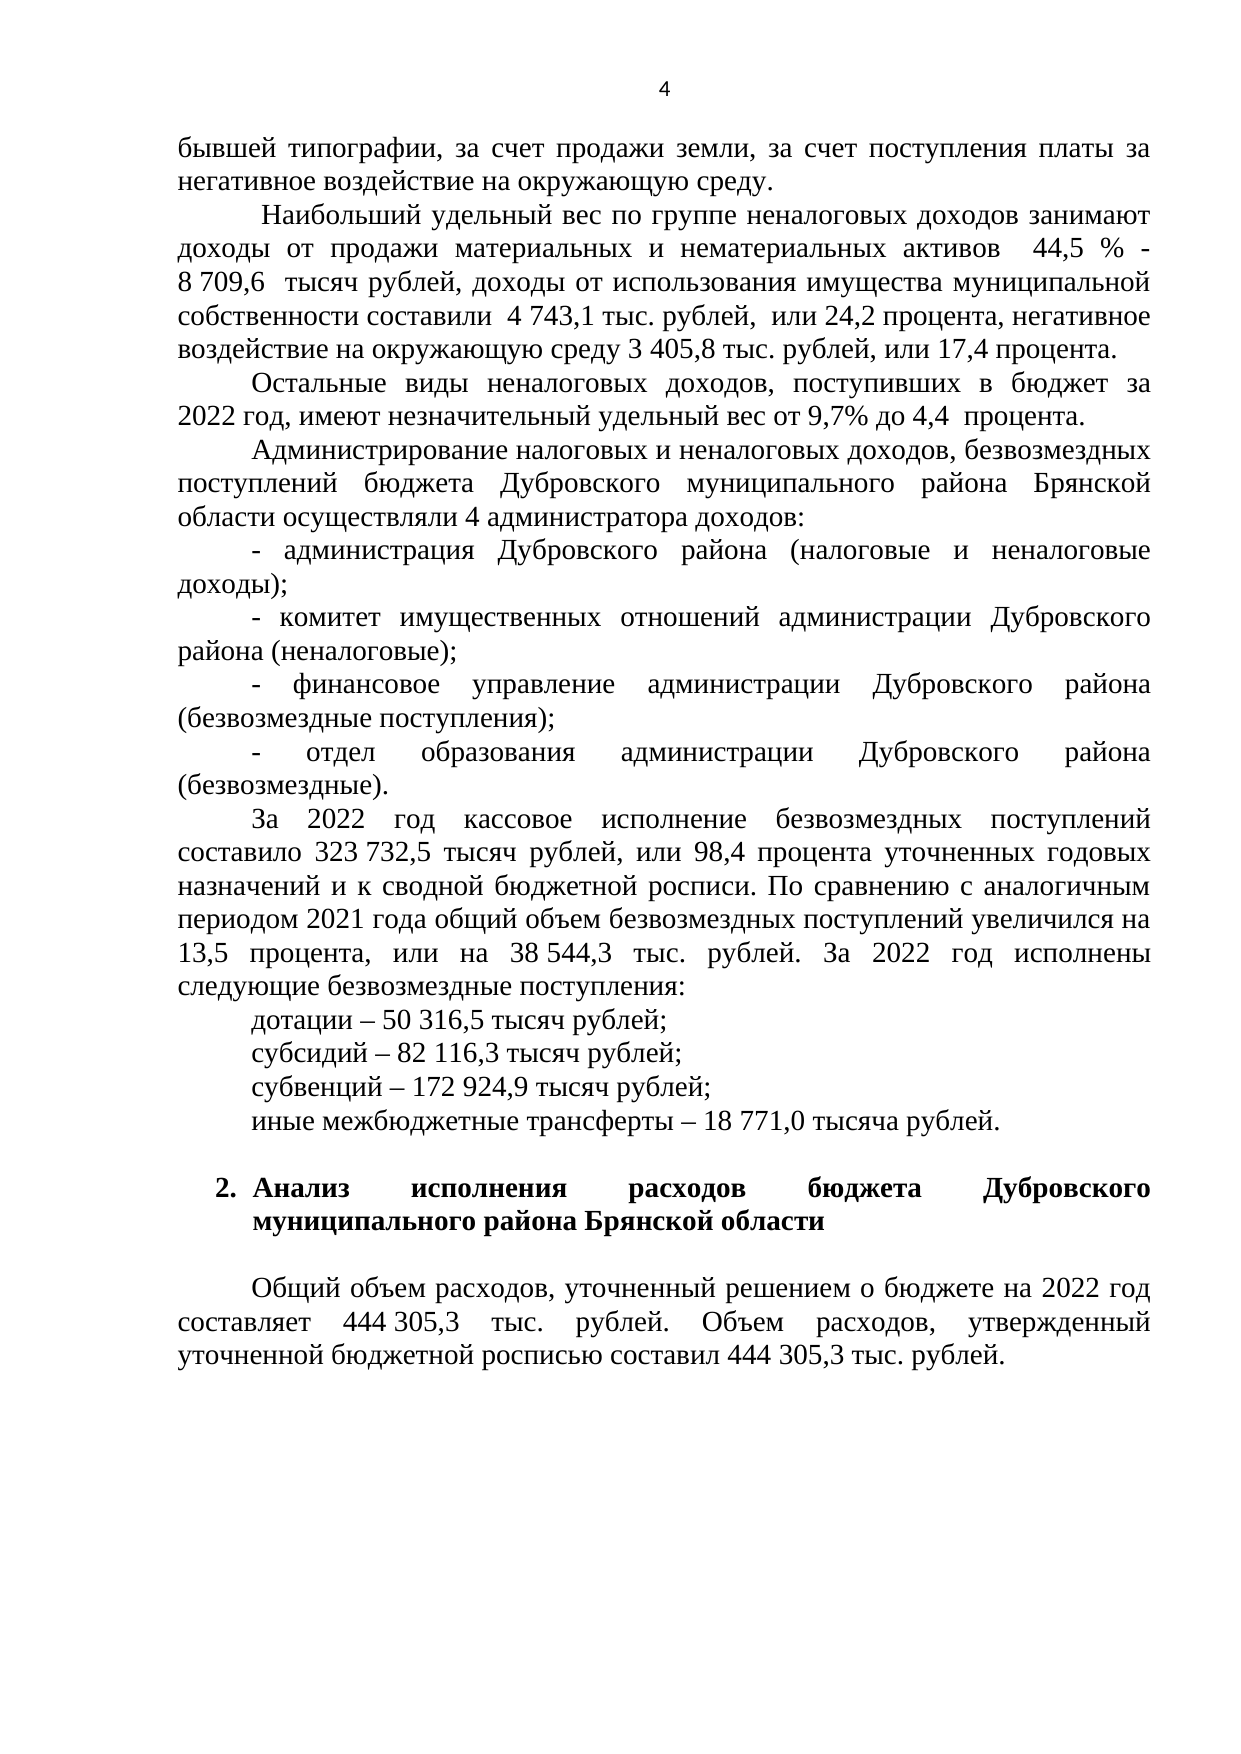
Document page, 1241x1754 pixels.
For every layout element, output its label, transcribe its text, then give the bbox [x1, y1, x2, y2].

text - отдел образования администрации Дубровского района (безвозмездные). [177, 734, 1152, 801]
text субсидий – 82 116,3 тысяч рублей; [215, 1036, 1152, 1069]
text - комитет имущественных отношений администрации Дубровского района (неналоговые); [177, 599, 1152, 667]
text За 2022 год кассовое исполнение безвозмездных поступлений составило 323 732,5 тысяч рублей, или 98,4 процента уточненных годовых назначений и к сводной бюджетной росписи. По сравнению с аналогичным периодом 2021 года общий объем безвозмездных поступлений увеличился на 13,5 процента, или на 38 544,3 тыс. рублей. За 2022 год исполнены следующие безвозмездные поступления: [177, 801, 1152, 1002]
text Администрирование налоговых и неналоговых доходов, безвозмездных поступлений бюджета Дубровского муниципального района Брянской области осуществляли 4 администратора доходов: [177, 432, 1152, 532]
text - финансовое управление администрации Дубровского района (безвозмездные поступления); [177, 667, 1152, 734]
list Анализ исполнения расходов бюджета Дубровского муниципального района Брянской области [215, 1170, 1152, 1237]
text дотации – 50 316,5 тысяч рублей; [215, 1002, 1152, 1036]
text субвенций – 172 924,9 тысяч рублей; [215, 1069, 1152, 1103]
text - администрация Дубровского района (налоговые и неналоговые доходы); [177, 532, 1152, 599]
text Общий объем расходов, уточненный решением о бюджете на 2022 год составляет 444 305,3 тыс. рублей. Объем расходов, утвержденный уточненной бюджетной росписью составил 444 305,3 тыс. рублей. [177, 1270, 1152, 1371]
text иные межбюджетные трансферты – 18 771,0 тысяча рублей. [215, 1103, 1152, 1136]
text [177, 130, 1152, 197]
text Наибольший удельный вес по группе неналоговых доходов занимают доходы от продажи материальных и нематериальных активов 44,5 % - 8 709,6 тысяч рублей, доходы от использования имущества муниципальной собственности составили 4 743,1 тыс. рублей, или 24,2 процента, негативное воздействие на окружающую среду 3 405,8 тыс. рублей, или 17,4 процента. [177, 197, 1152, 365]
text Остальные виды неналоговых доходов, поступивших в бюджет за 2022 год, имеют незначительный удельный вес от 9,7% до 4,4 процента. [177, 365, 1152, 432]
